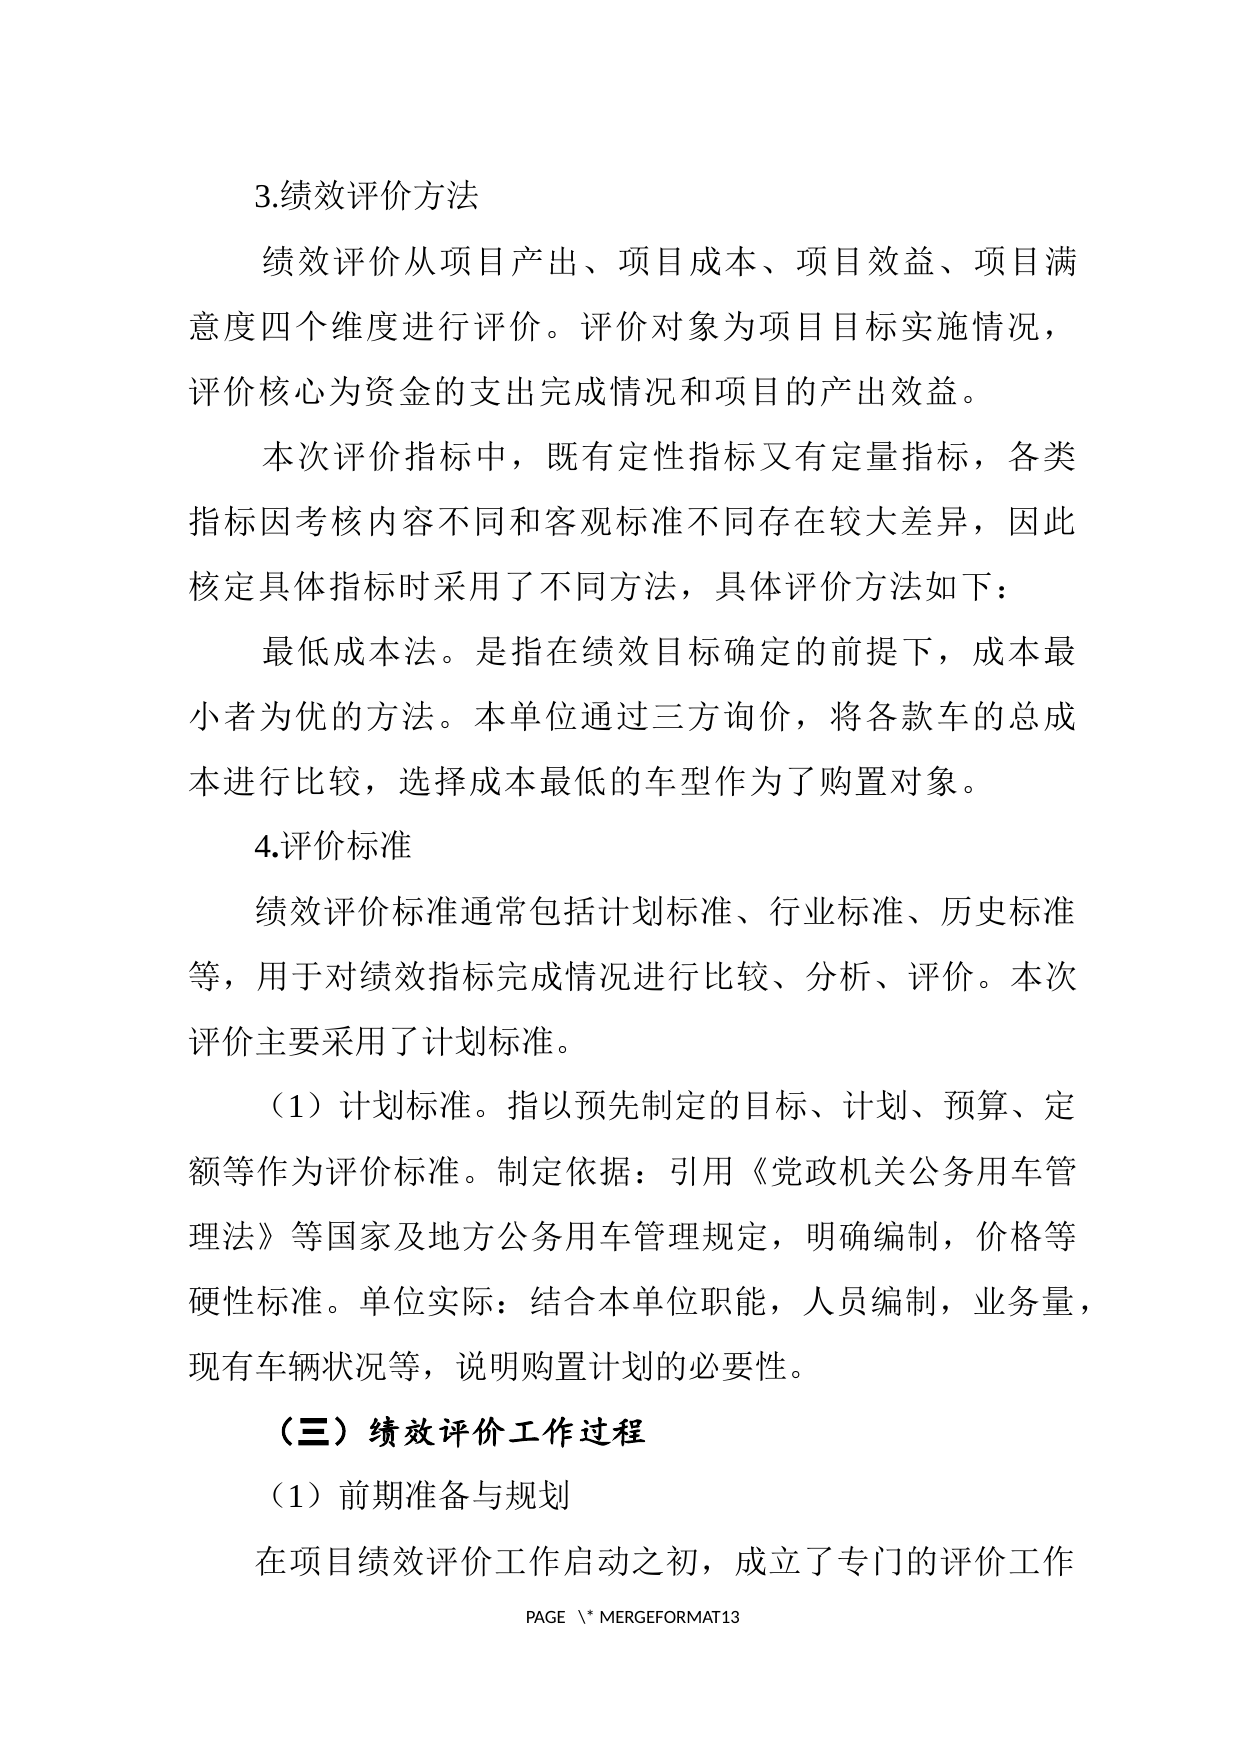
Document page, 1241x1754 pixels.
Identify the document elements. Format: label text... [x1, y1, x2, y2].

title （1）计划标准。指以预先制定的目标、计划、预算、定额等作为评价标准。制定依据：引用《党政机关公务用车管理法》等国家及地方公务用车管理规定，明确编制，价格等硬性标准。单位实际：结合本单位职能，人员编制，业务量，现有车辆状况等，说明购置计划的必要性。 [187, 1072, 1078, 1397]
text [187, 1527, 1078, 1592]
title 绩效评价标准通常包括计划标准、行业标准、历史标准等，用于对绩效指标完成情况进行比较、分析、评价。本次评价主要采用了计划标准。 [187, 877, 1078, 1072]
text 绩效评价从项目产出、项目成本、项目效益、项目满意度四个维度进行评价。评价对象为项目目标实施情况， 评价核心为资金的支出完成情况和项目的产出效益。 [187, 227, 1078, 422]
text （1）前期准备与规划 [187, 1462, 1078, 1527]
text 本次评价指标中，既有定性指标又有定量指标，各类指标因考核内容不同和客观标准不同存在较大差异，因此核定具体指标时采用了不同方法，具体评价方法如下： [187, 422, 1078, 617]
title 3.绩效评价方法 [187, 162, 1078, 227]
title 4.评价标准 [187, 812, 1078, 877]
title 绩效评价工作过程 [187, 1397, 1078, 1462]
text 最低成本法。是指在绩效目标确定的前提下，成本最小者为优的方法。本单位通过三方询价，将各款车的总成本进行比较，选择成本最低的车型作为了购置对象。 [187, 617, 1078, 812]
